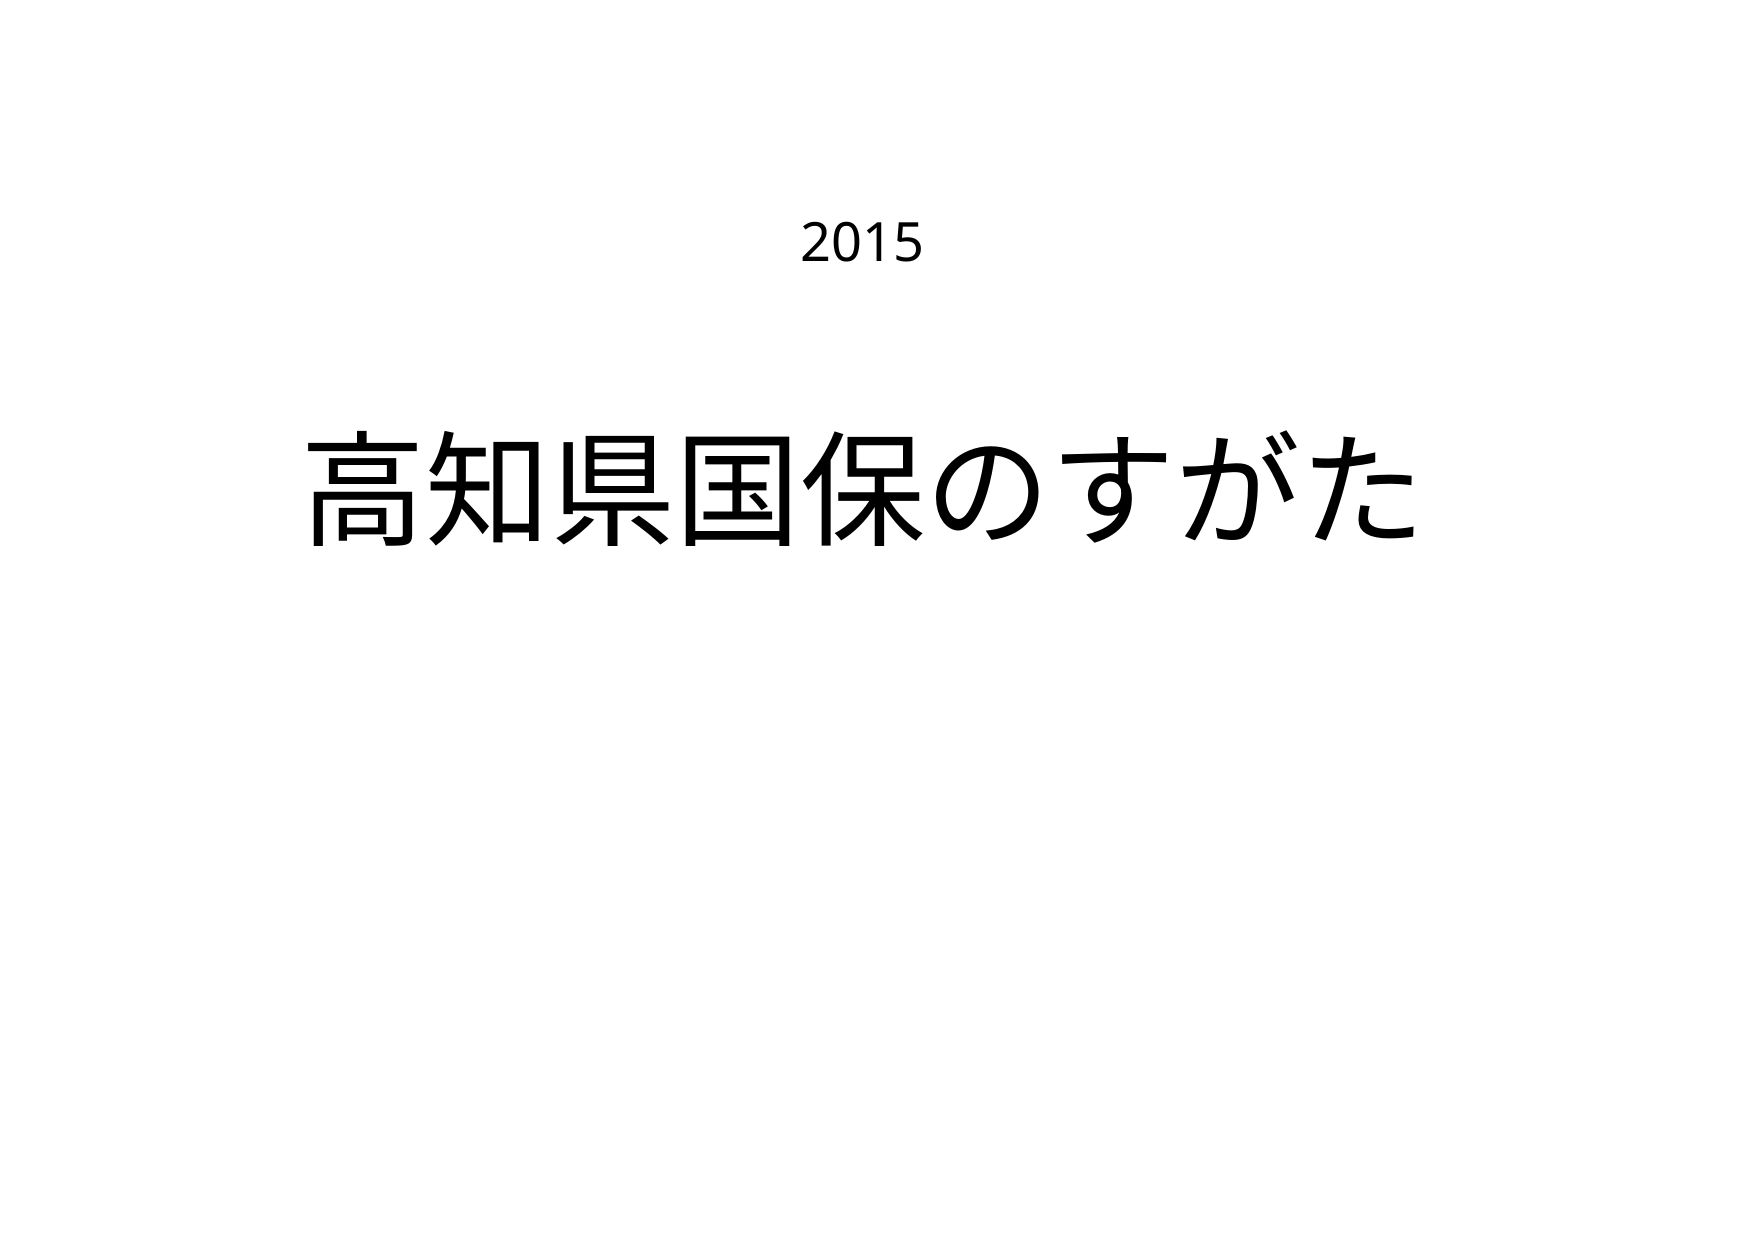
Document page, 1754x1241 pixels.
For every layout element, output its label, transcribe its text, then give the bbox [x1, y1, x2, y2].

text 高知県国保のすがた [177, 389, 1547, 576]
text 2015 [177, 203, 1547, 278]
